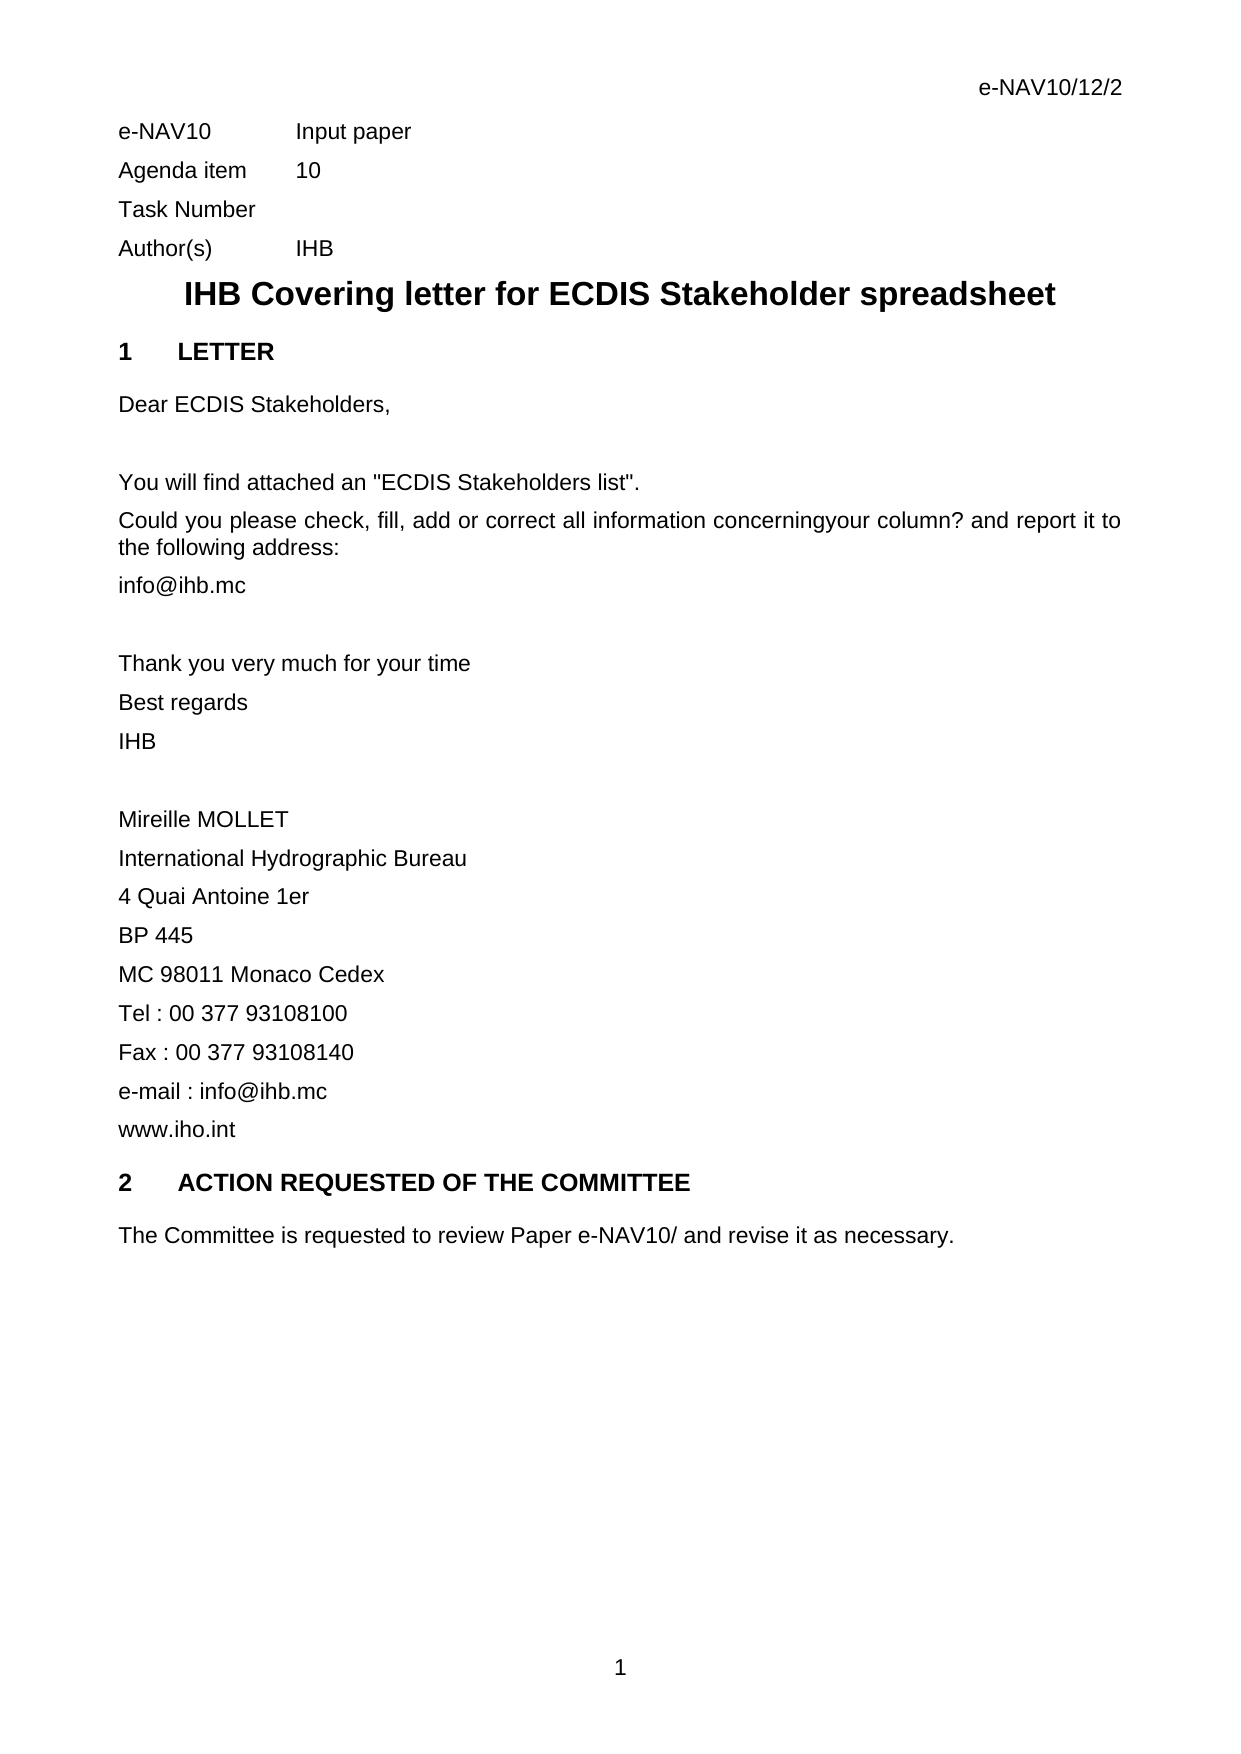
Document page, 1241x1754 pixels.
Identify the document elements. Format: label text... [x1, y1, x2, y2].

text The Committee is requested to review Paper e-NAV10/ and revise it as necessary. [118, 1222, 1122, 1248]
text www.iho.int [118, 1116, 1122, 1143]
text You will find attached an "ECDIS Stakeholders list". [118, 468, 1122, 495]
subtitle Letter [118, 337, 1122, 366]
text 4 Quai Antoine 1er [118, 883, 1122, 910]
text e-mail : info@ihb.mc [118, 1078, 1122, 1104]
text Could you please check, fill, add or correct all information concerningyour column? and report it to the following address: [118, 507, 1122, 560]
text e-NAV10 Input paper [118, 118, 1122, 144]
subtitle Action requested of the Committee [118, 1168, 1122, 1197]
text info@ihb.mc [118, 572, 1122, 599]
text Task Number [118, 196, 1122, 222]
text IHB [118, 728, 1122, 754]
text Fax : 00 377 93108140 [118, 1039, 1122, 1065]
text Author(s) IHB [118, 235, 1122, 261]
text Thank you very much for your time [118, 650, 1122, 677]
text MC 98011 Monaco Cedex [118, 961, 1122, 987]
text Best regards [118, 689, 1122, 715]
title IHB Covering letter for ECDIS Stakeholder spreadsheet [118, 273, 1122, 312]
text Dear ECDIS Stakeholders, [118, 391, 1122, 417]
text Agenda item 10 [118, 157, 1122, 183]
text International Hydrographic Bureau [118, 844, 1122, 871]
text BP 445 [118, 922, 1122, 948]
text Tel : 00 377 93108100 [118, 1000, 1122, 1026]
text Mireille MOLLET [118, 806, 1122, 832]
